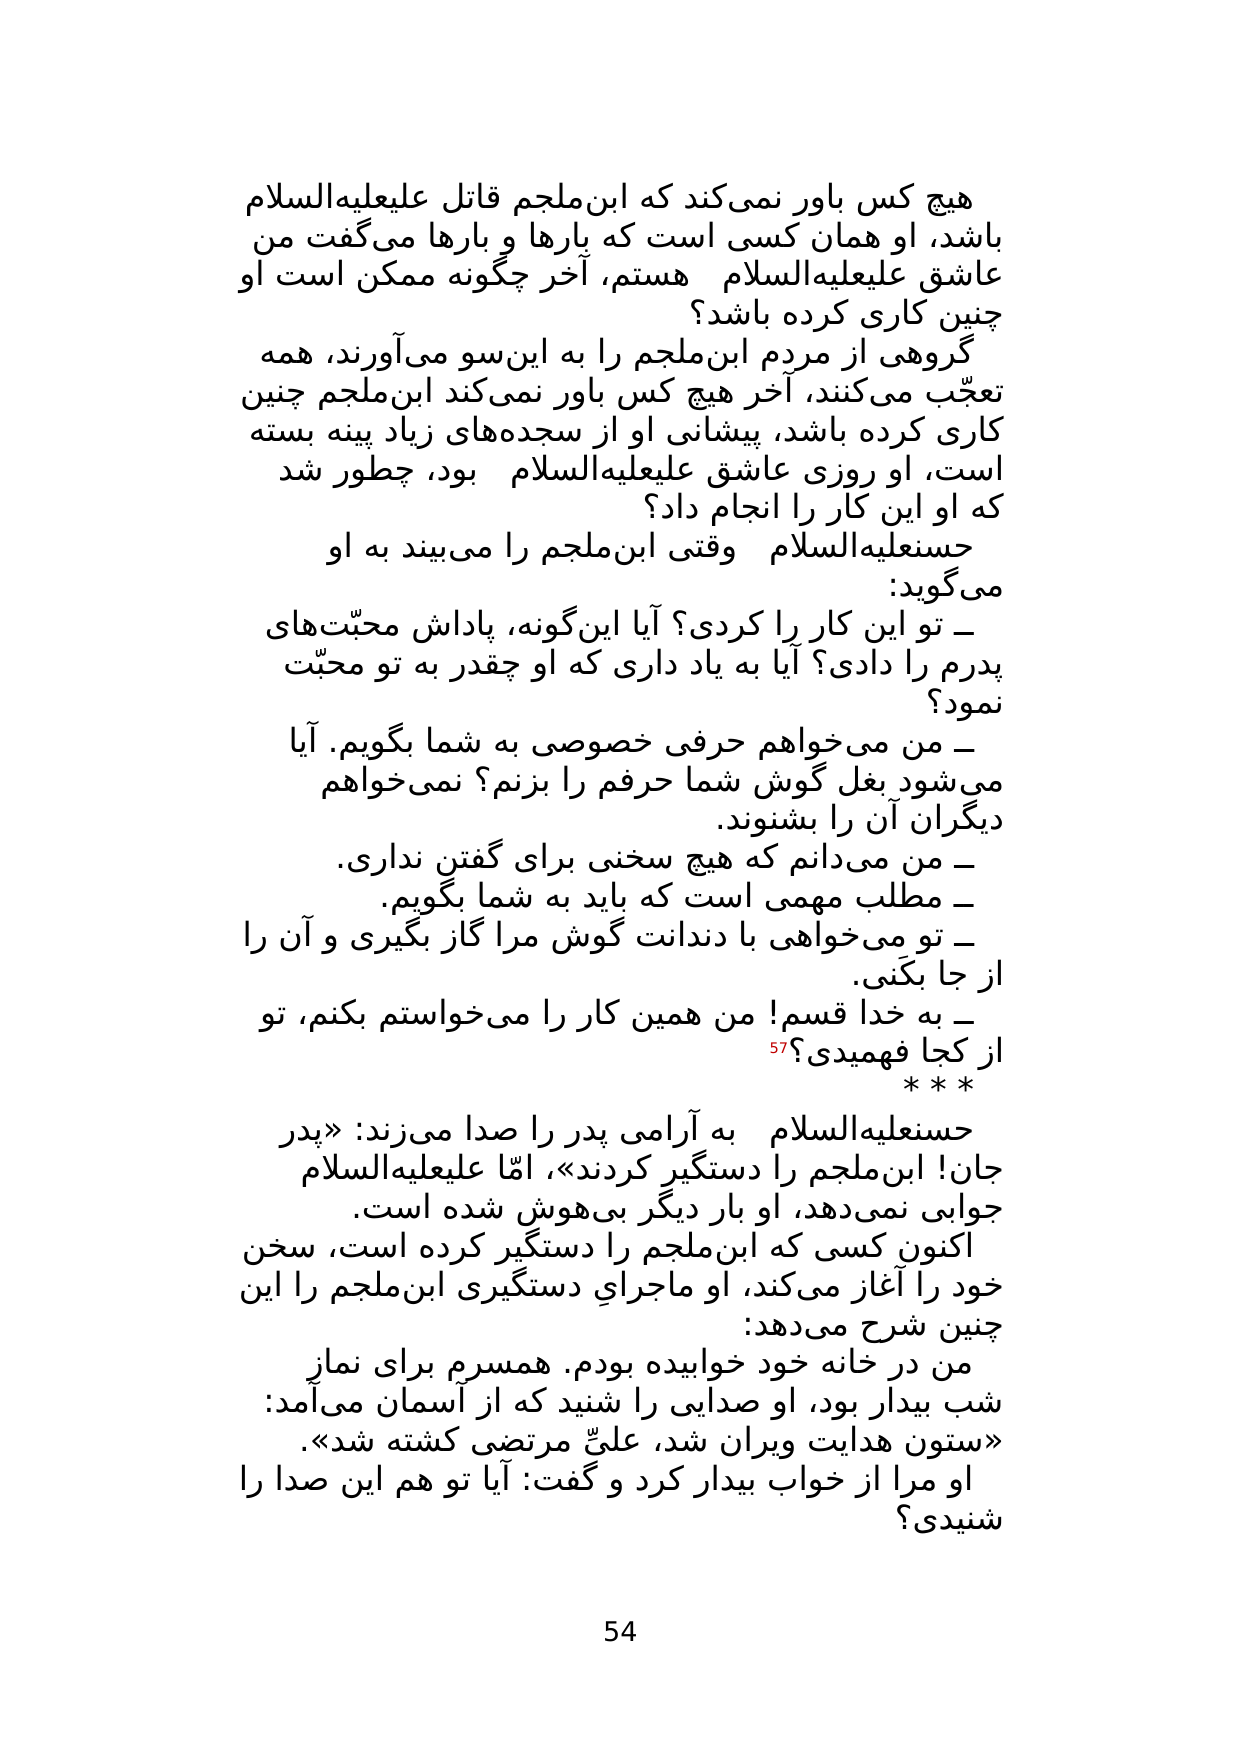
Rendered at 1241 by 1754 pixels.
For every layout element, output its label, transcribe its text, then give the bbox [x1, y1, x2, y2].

text ــ تو می‌خواهی با دندانت گوش مرا گاز بگیری و آن را از جا بکَنی. [236, 915, 1004, 993]
text ــ مطلب مهمی است که باید به شما بگویم. [236, 877, 1004, 915]
text هیچ کس باور نمی‌کند که ابن‌ملجم قاتل علیعليه‌السلام باشد، او همان کسی است که بارها و بارها می‌گفت من عاشق علیعليه‌السلام هستم، آخر چگونه ممکن است او چنین کاری کرده باشد؟ [236, 177, 1004, 333]
text حسنعليه‌السلام وقتی ابن‌ملجم را می‌بیند به او می‌گوید: [236, 527, 1004, 604]
text گروهی از مردم ابن‌ملجم را به این‌سو می‌آورند، همه تعجّب می‌کنند، آخر هیچ کس باور نمی‌کند ابن‌ملجم چنین کاری کرده باشد، پیشانی او از سجده‌های زیاد پینه بسته است، او روزی عاشق علیعليه‌السلام بود، چطور شد که او این کار را انجام داد؟ [236, 333, 1004, 527]
text اکنون کسی که ابن‌ملجم را دستگیر کرده است، سخن خود را آغاز می‌کند، او ماجرایِ دستگیری ابن‌ملجم را این چنین شرح می‌دهد: [236, 1226, 1004, 1343]
text من در خانه خود خوابیده بودم. همسرم برای نماز شب بیدار بود، او صدایی را شنید که از آسمان می‌آمد: «ستون هدایت ویران شد، علیِّ مرتضی کشته شد». [236, 1343, 1004, 1459]
text ــ من می‌خواهم حرفی خصوصی به شما بگویم. آیا می‌شود بغل گوش شما حرفم را بزنم؟ نمی‌خواهم دیگران آن را بشنوند. [236, 721, 1004, 838]
text ــ به خدا قسم! من همین کار را می‌خواستم بکنم، تو از کجا فهمیدی؟57 [236, 993, 1004, 1071]
text حسنعليه‌السلام به آرامی پدر را صدا می‌زند: «پدر جان! ابن‌ملجم را دستگیر کردند»، امّا علیعليه‌السلام جوابی نمی‌دهد، او بار دیگر بی‌هوش شده است. [236, 1110, 1004, 1226]
text او مرا از خواب بیدار کرد و گفت: آیا تو هم این صدا را شنیدی؟ [236, 1459, 1004, 1537]
text ــ من می‌دانم که هیچ سخنی برای گفتن نداری. [236, 838, 1004, 877]
text * * * [236, 1071, 1004, 1110]
text ــ تو این کار را کردی؟ آیا این‌گونه، پاداش محبّت‌های پدرم را دادی؟ آیا به یاد داری که او چقدر به تو محبّت نمود؟ [236, 604, 1004, 721]
